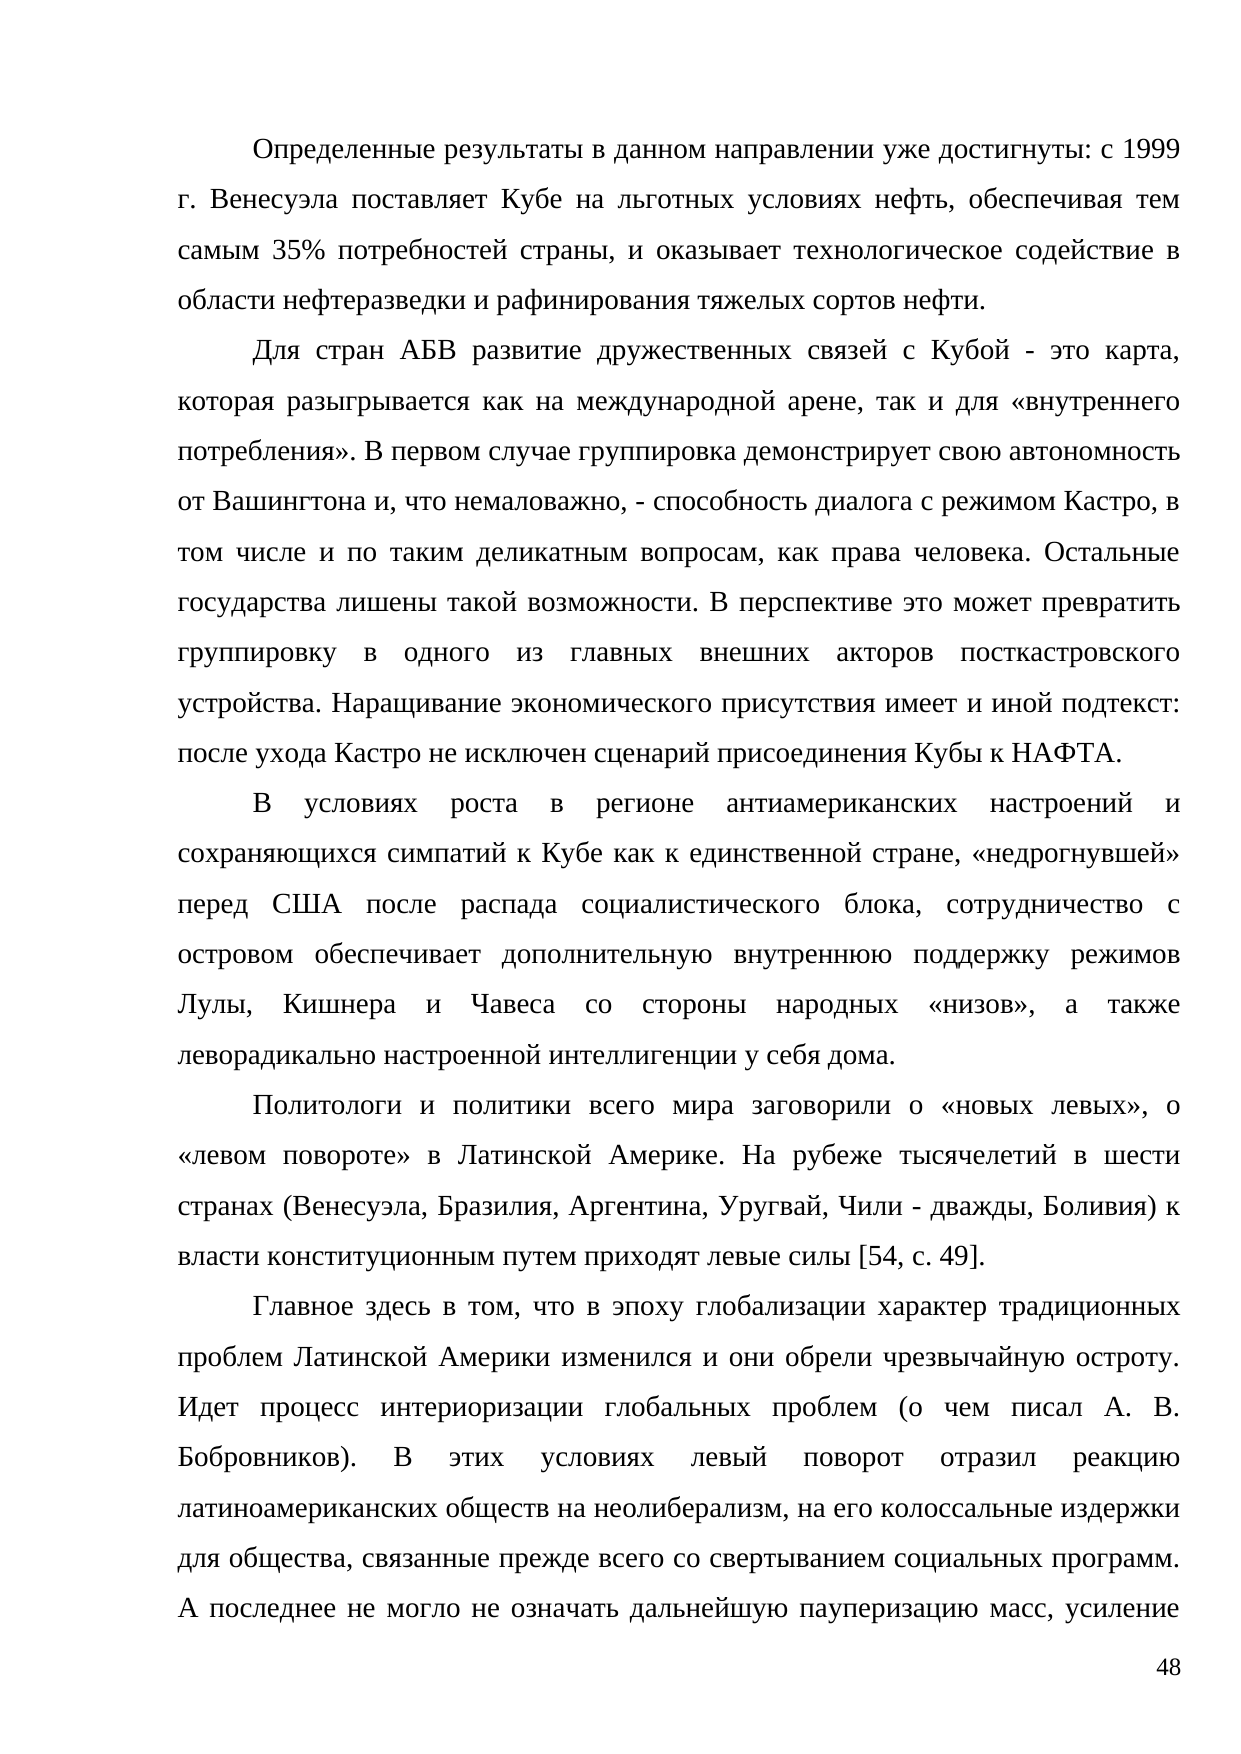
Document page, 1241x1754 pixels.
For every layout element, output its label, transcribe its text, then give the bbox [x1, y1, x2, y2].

text Для стран АБВ развитие дружественных связей с Кубой - это карта, которая разыгрывается как на международной арене, так и для «внутреннего потребления». В первом случае группировка демонстрирует свою автономность от Вашингтона и, что немаловажно, - способность диалога с режимом Кастро, в том числе и по таким деликатным вопросам, как права человека. Остальные государства лишены такой возможности. В перспективе это может превратить группировку в одного из главных внешних акторов посткастровского устройства. Наращивание экономического присутствия имеет и иной подтекст: после ухода Кастро не исключен сценарий присоединения Кубы к НАФТА. [177, 332, 1181, 768]
text Определенные результаты в данном направлении уже достигнуты: с . Венесуэла поставляет Кубе на льготных условиях нефть, обеспечивая тем самым 35% потребностей страны, и оказывает технологическое содействие в области нефтеразведки и рафинирования тяжелых сортов нефти. [177, 131, 1181, 316]
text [177, 1288, 1181, 1624]
text Политологи и политики всего мира заговорили о «новых левых», о «левом повороте» в Латинской Америке. На рубеже тысячелетий в шести странах (Венесуэла, Бразилия, Аргентина, Уругвай, Чили - дважды, Боливия) к власти конституционным путем приходят левые силы [54, c. 49]. [177, 1087, 1181, 1272]
text В условиях роста в регионе антиамериканских настроений и сохраняющихся симпатий к Кубе как к единственной стране, «недрогнувшей» перед США после распада социалистического блока, сотрудничество с островом обеспечивает дополнительную внутреннюю поддержку режимов Лулы, Кишнера и Чавеса со стороны народных «низов», а также леворадикально настроенной интеллигенции у себя дома. [177, 785, 1181, 1070]
